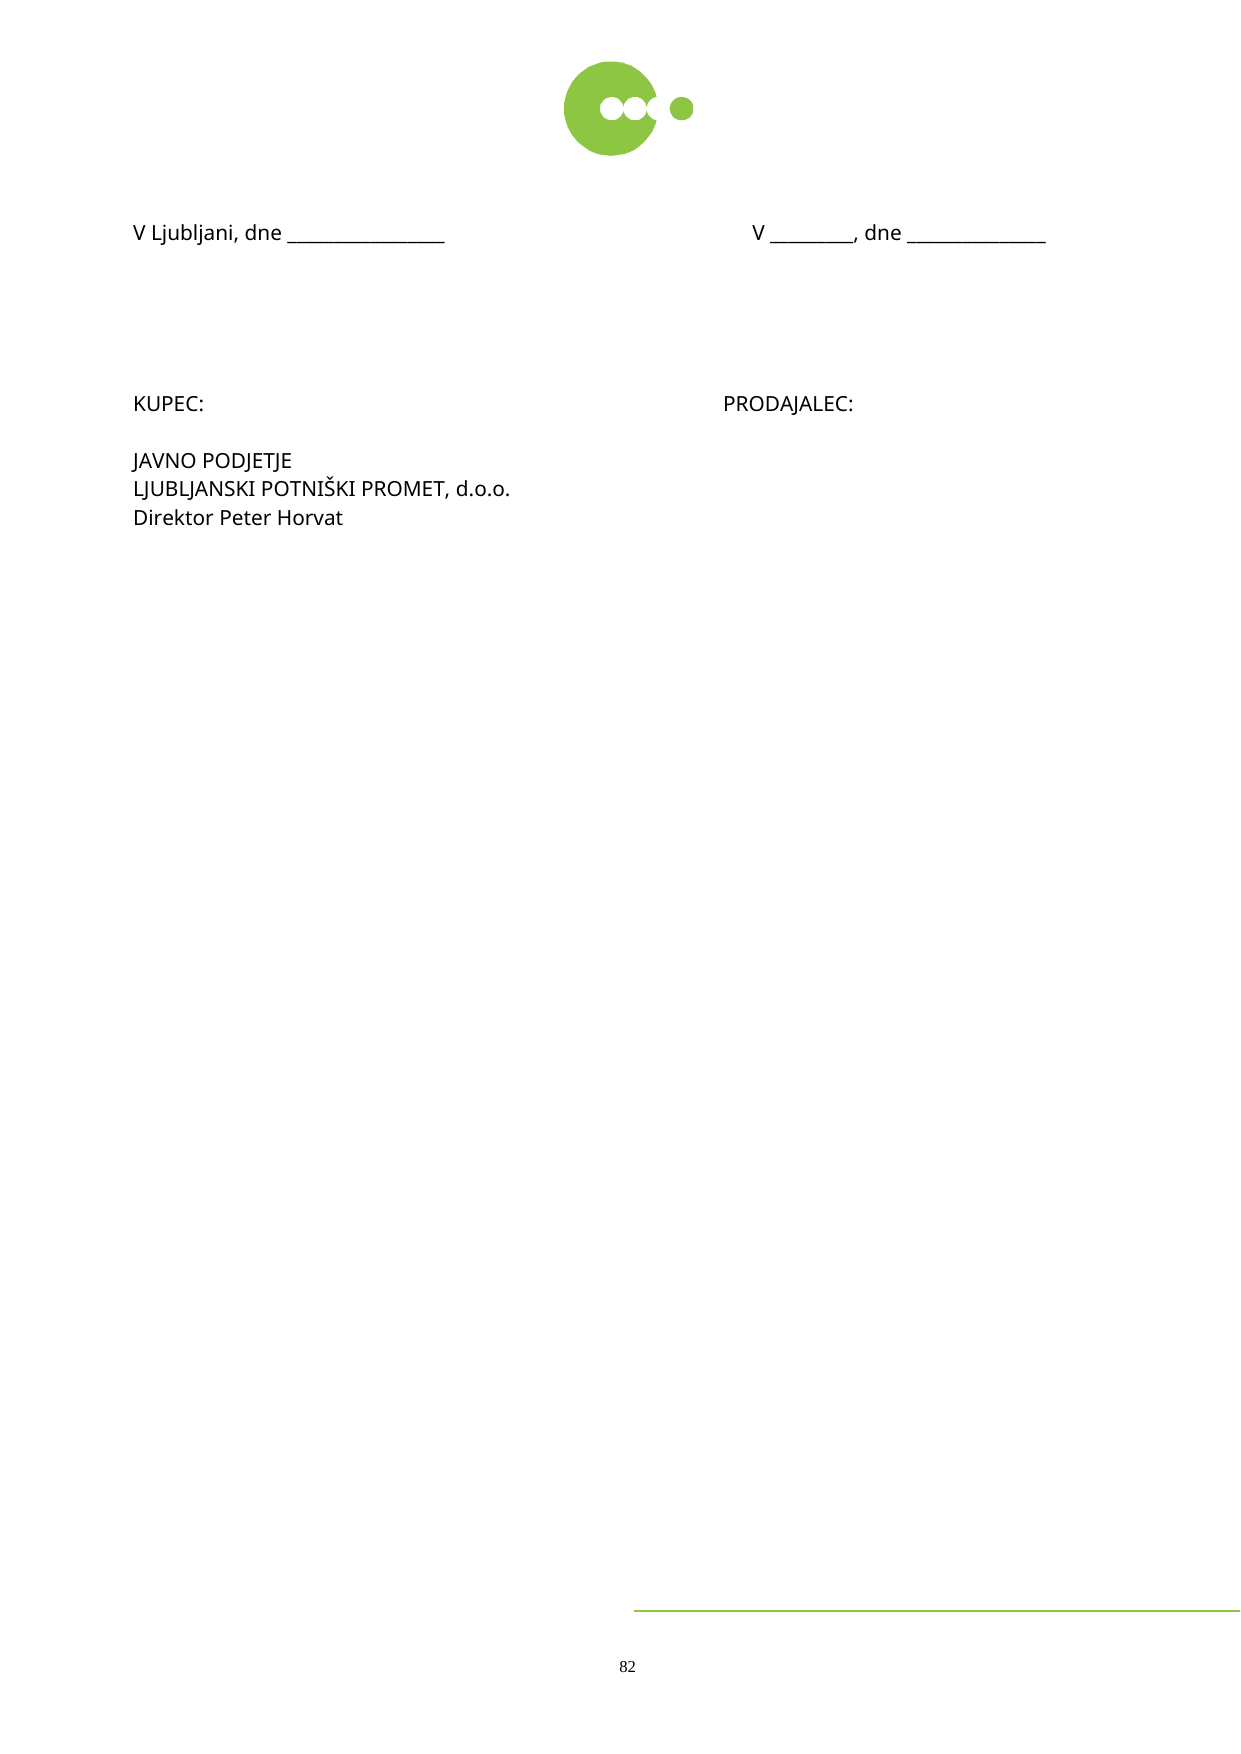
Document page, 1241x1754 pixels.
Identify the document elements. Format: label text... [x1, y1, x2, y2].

text KUPEC: PRODAJALEC: [133, 389, 1122, 417]
text V Ljubljani, dne _________________ V _________, dne _______________ [133, 218, 1122, 247]
text Direktor Peter Horvat [133, 503, 1122, 531]
text LJUBLJANSKI POTNIŠKI PROMET, d.o.o. [133, 474, 1122, 503]
text JAVNO PODJETJE [133, 446, 1122, 474]
